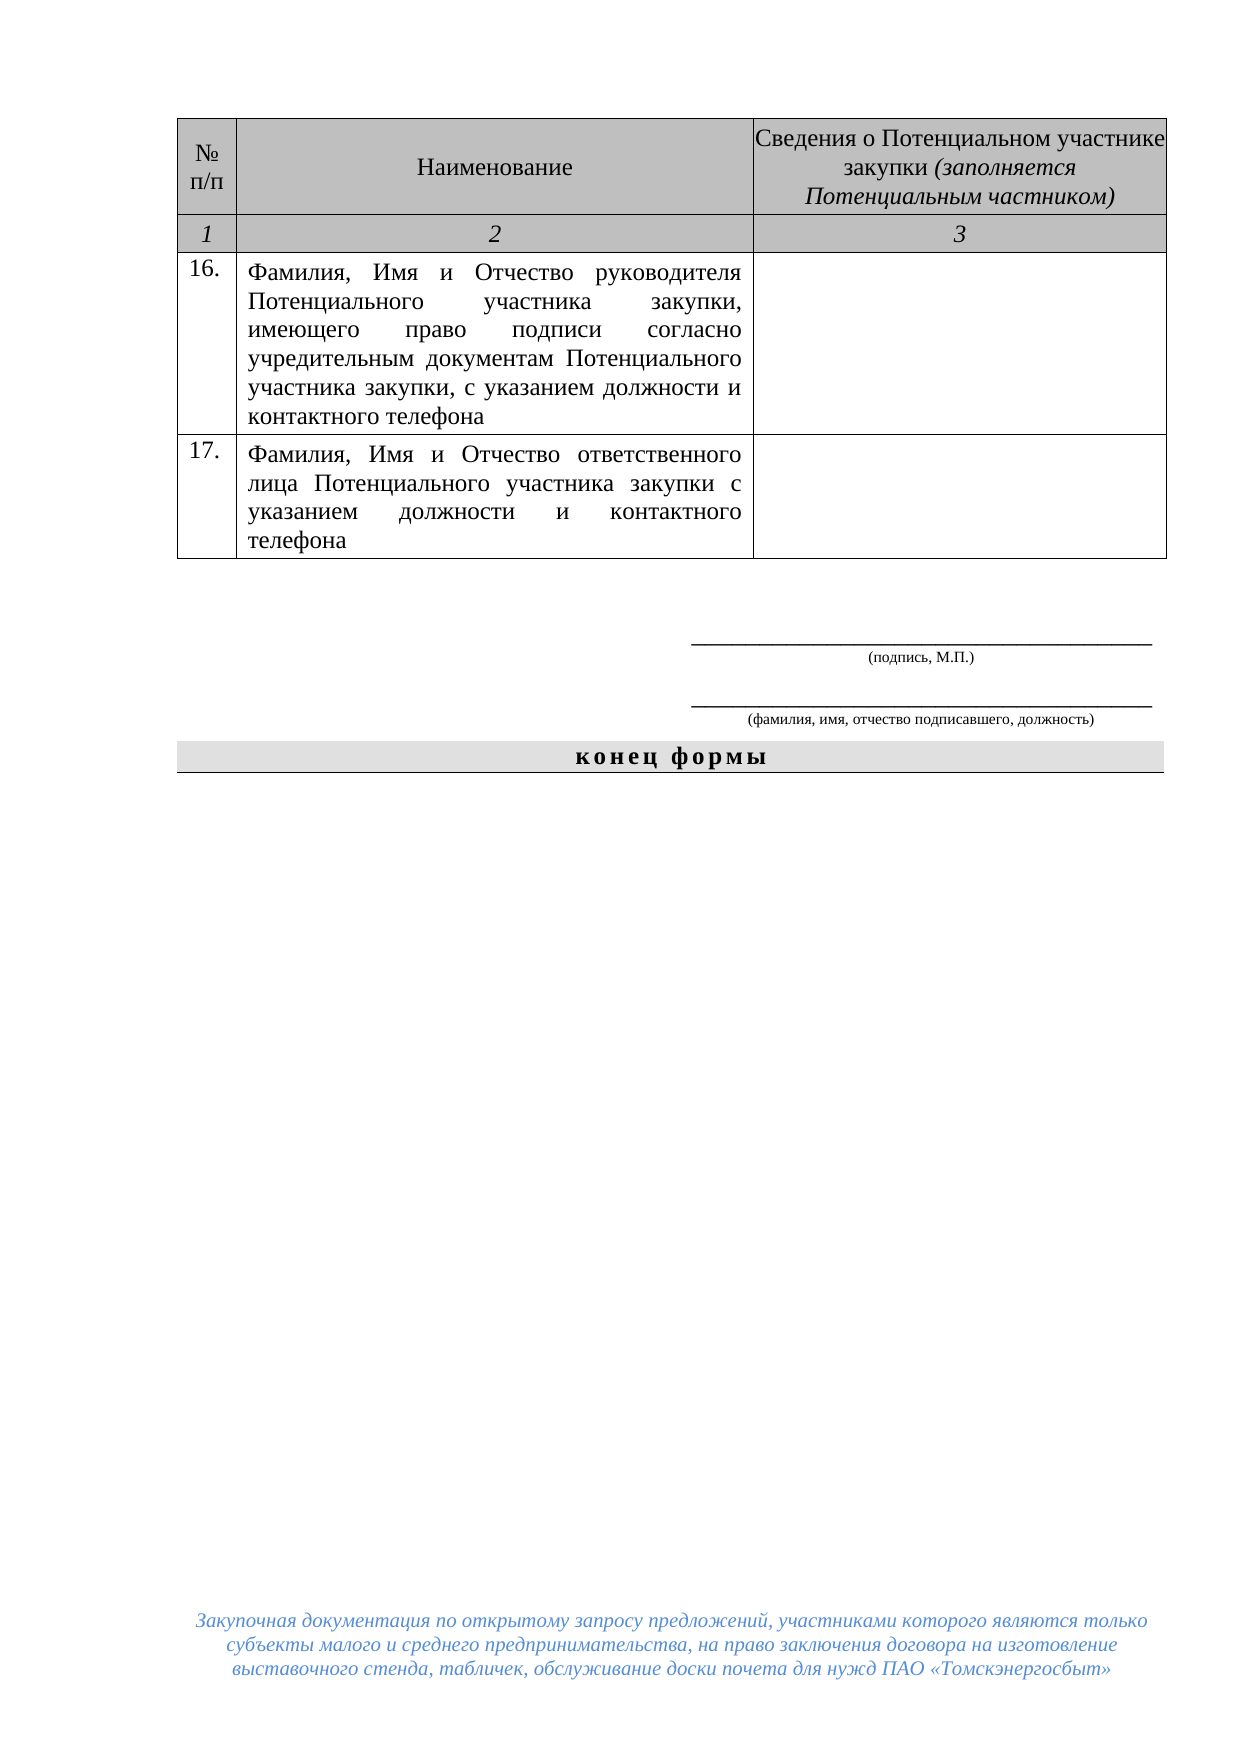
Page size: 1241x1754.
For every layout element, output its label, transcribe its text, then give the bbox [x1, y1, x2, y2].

table_cell 1 [178, 215, 236, 252]
table_cell [754, 435, 1166, 558]
table_cell Фамилия, Имя и Отчество ответственного лица Потенциального участника закупки с указанием должности и контактного телефона [237, 435, 753, 558]
table_cell 3 [754, 215, 1166, 252]
table_header __________________________________ (подпись, М.П.) [679, 586, 1163, 679]
table_cell 2 [237, 215, 753, 252]
table_cell [178, 253, 236, 434]
table_cell Фамилия, Имя и Отчество руководителя Потенциального участника закупки, имеющего право подписи согласно учредительным документам Потенциального участника закупки, с указанием должности и контактного телефона [237, 253, 753, 434]
table_cell [754, 253, 1166, 434]
table_cell __________________________________ (фамилия, имя, отчество подписавшего, должность) [679, 679, 1163, 741]
table_header № п/п [178, 119, 236, 214]
table_cell [178, 435, 236, 558]
table_header Наименование [237, 119, 753, 214]
text конец формы [177, 741, 1164, 772]
table_header Сведения о Потенциальном участнике закупки (заполняется Потенциальным частником) [754, 119, 1166, 214]
